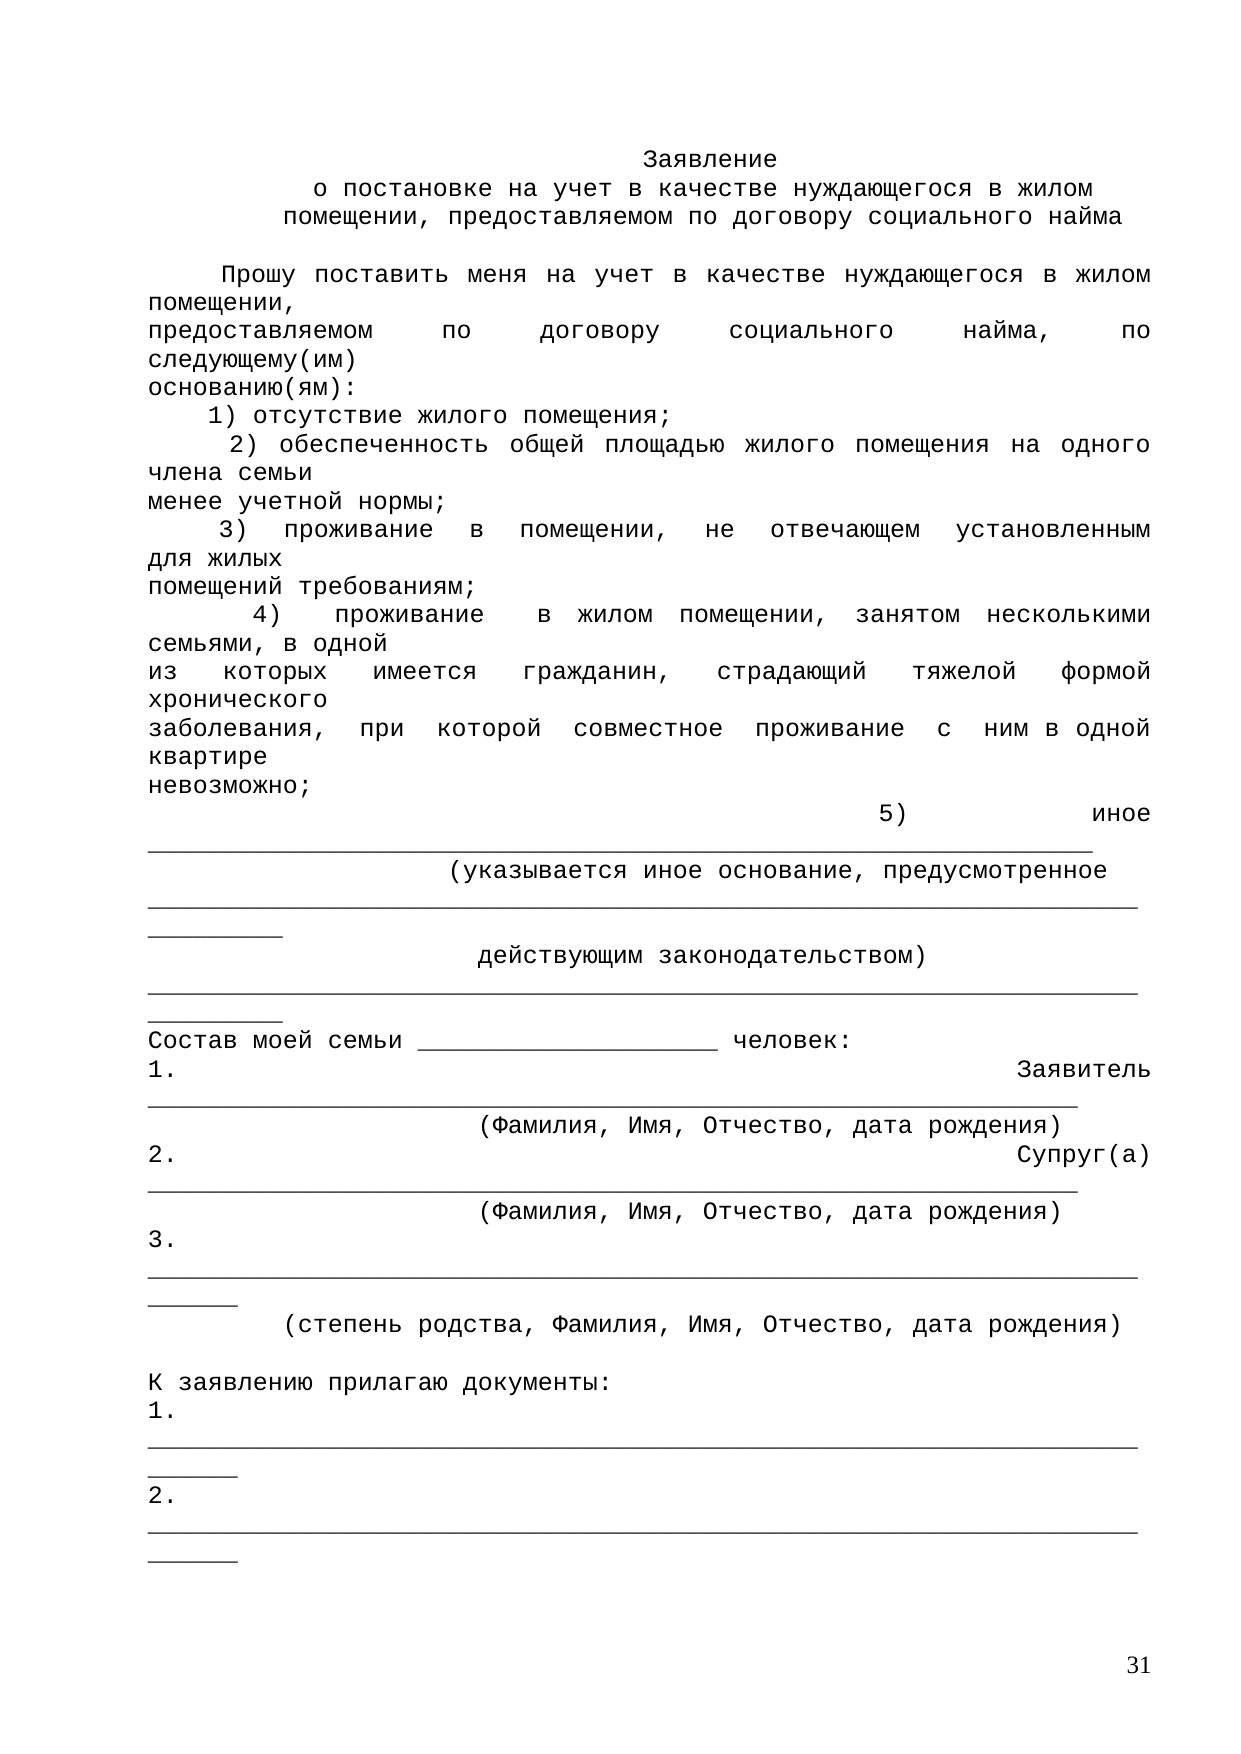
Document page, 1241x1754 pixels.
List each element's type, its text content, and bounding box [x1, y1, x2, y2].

text 2. Супруг(а) ______________________________________________________________ [148, 1142, 1152, 1198]
text предоставляемом по договору социального найма, по следующему(им) [148, 318, 1152, 374]
text Состав моей семьи ____________________ человек: [148, 1028, 1152, 1056]
text действующим законодательством) [148, 943, 1152, 971]
text невозможно; [148, 772, 1152, 801]
text 2. ________________________________________________________________________ [148, 1483, 1152, 1568]
text менее учетной нормы; [148, 488, 1152, 517]
text 1) отсутствие жилого помещения; [148, 403, 1152, 431]
text о постановке на учет в качестве нуждающегося в жилом [148, 175, 1152, 204]
text (Фамилия, Имя, Отчество, дата рождения) [148, 1113, 1152, 1141]
text К заявлению прилагаю документы: [148, 1369, 1152, 1397]
text ___________________________________________________________________________ [148, 971, 1152, 1028]
text 1. Заявитель ______________________________________________________________ [148, 1056, 1152, 1113]
text из которых имеется гражданин, страдающий тяжелой формой хронического [148, 659, 1152, 715]
text 2) обеспеченность общей площадью жилого помещения на одного члена семьи [148, 432, 1152, 488]
text (Фамилия, Имя, Отчество, дата рождения) [148, 1198, 1152, 1227]
text 3. ________________________________________________________________________ [148, 1227, 1152, 1312]
text основанию(ям): [148, 375, 1152, 403]
text 5) иное _______________________________________________________________ [148, 801, 1152, 857]
text 4) проживание в жилом помещении, занятом несколькими семьями, в одной [148, 602, 1152, 659]
text Прошу поставить меня на учет в качестве нуждающегося в жилом помещении, [148, 261, 1152, 318]
text Заявление [148, 147, 1152, 175]
text ___________________________________________________________________________ [148, 886, 1152, 943]
text (степень родства, Фамилия, Имя, Отчество, дата рождения) [148, 1312, 1152, 1340]
text 3) проживание в помещении, не отвечающем установленным для жилых [148, 517, 1152, 573]
text помещений требованиям; [148, 573, 1152, 602]
text (указывается иное основание, предусмотренное [148, 857, 1152, 886]
text 1. ________________________________________________________________________ [148, 1398, 1152, 1483]
text помещении, предоставляемом по договору социального найма [148, 204, 1152, 232]
text заболевания, при которой совместное проживание с ним в одной квартире [148, 716, 1152, 772]
